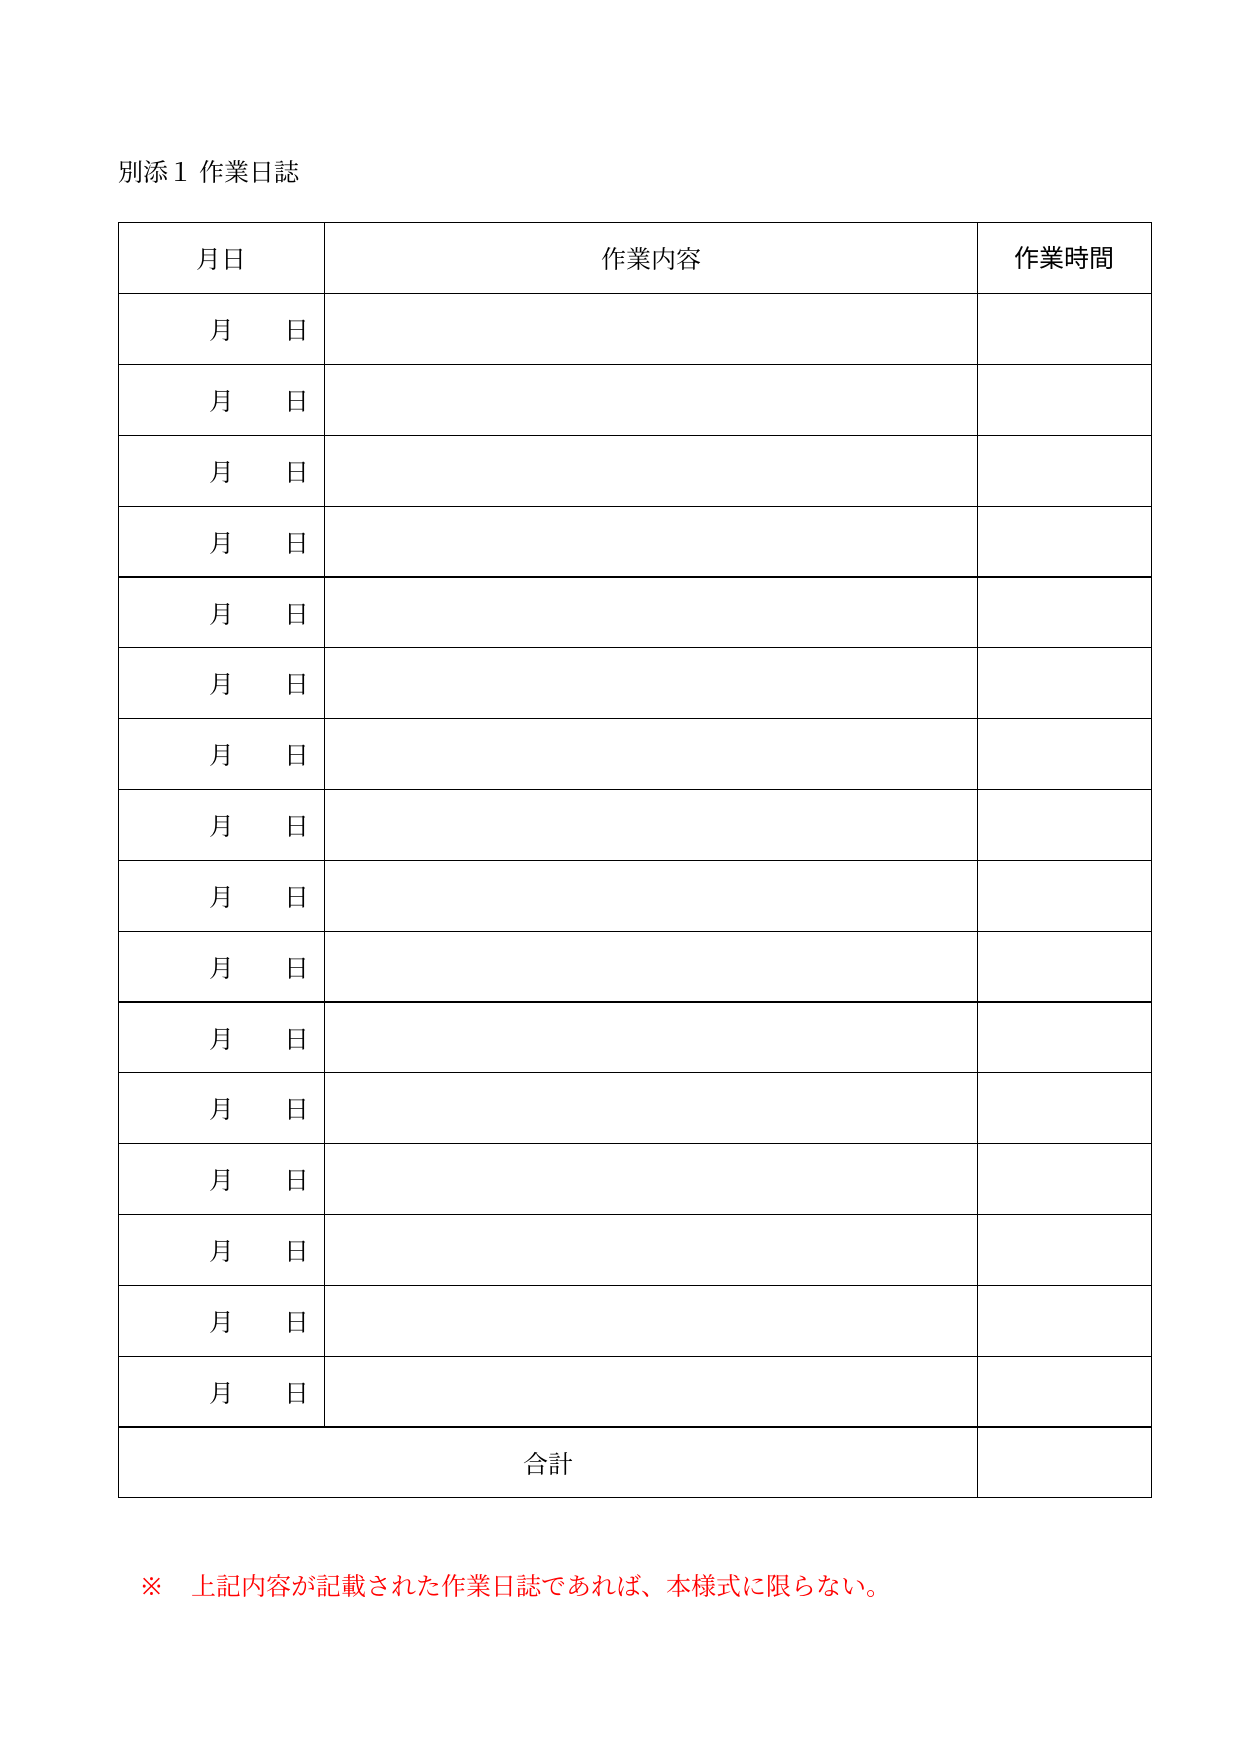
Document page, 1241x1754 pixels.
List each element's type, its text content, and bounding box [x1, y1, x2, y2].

table_cell [325, 790, 977, 860]
table_cell [978, 1286, 1151, 1356]
table_cell [325, 1357, 977, 1426]
table_header 作業時間 [978, 223, 1151, 293]
table_cell [978, 719, 1151, 789]
table_cell [325, 1215, 977, 1285]
table_cell [325, 436, 977, 506]
table_cell [978, 1003, 1151, 1072]
table_cell [325, 719, 977, 789]
table_cell [978, 1144, 1151, 1214]
table_cell [978, 790, 1151, 860]
table_cell 月 日 [119, 578, 324, 647]
table_header 月日 [119, 223, 324, 293]
table_cell [325, 507, 977, 576]
table_cell [325, 932, 977, 1001]
table_cell [978, 294, 1151, 364]
table_cell 月 日 [119, 294, 324, 364]
table_cell [978, 578, 1151, 647]
table_cell 月 日 [119, 1073, 324, 1143]
table_cell 月 日 [119, 436, 324, 506]
table_cell [978, 1428, 1151, 1497]
text ※ 上記内容が記載された作業日誌であれば、本様式に限らない。 [141, 1566, 1152, 1602]
table_cell [978, 365, 1151, 435]
table_cell [325, 1286, 977, 1356]
table_cell [325, 1144, 977, 1214]
table_header 作業内容 [325, 223, 977, 293]
table_cell 月 日 [119, 1286, 324, 1356]
text 別添１ 作業日誌 [118, 152, 1152, 188]
table_cell 月 日 [119, 1357, 324, 1426]
table_cell [325, 365, 977, 435]
table_cell [978, 932, 1151, 1001]
table_cell [978, 648, 1151, 718]
table_cell 月 日 [119, 1215, 324, 1285]
table_cell [325, 578, 977, 647]
table_cell 月 日 [119, 507, 324, 576]
table_cell 月 日 [119, 790, 324, 860]
table_cell [978, 507, 1151, 576]
table_cell [325, 861, 977, 931]
table_cell 月 日 [119, 719, 324, 789]
table_cell 月 日 [119, 365, 324, 435]
table_cell [978, 861, 1151, 931]
table_cell [978, 1215, 1151, 1285]
table_cell 月 日 [119, 1144, 324, 1214]
table_cell 月 日 [119, 861, 324, 931]
table_cell 月 日 [119, 648, 324, 718]
table_cell 月 日 [119, 932, 324, 1001]
table_cell [978, 1357, 1151, 1426]
table_cell [325, 1003, 977, 1072]
table_cell [325, 648, 977, 718]
table_cell [978, 1073, 1151, 1143]
table_cell [978, 436, 1151, 506]
table_cell 月 日 [119, 1003, 324, 1072]
table_cell [325, 294, 977, 364]
table_cell 合計 [119, 1428, 977, 1497]
table_cell [325, 1073, 977, 1143]
